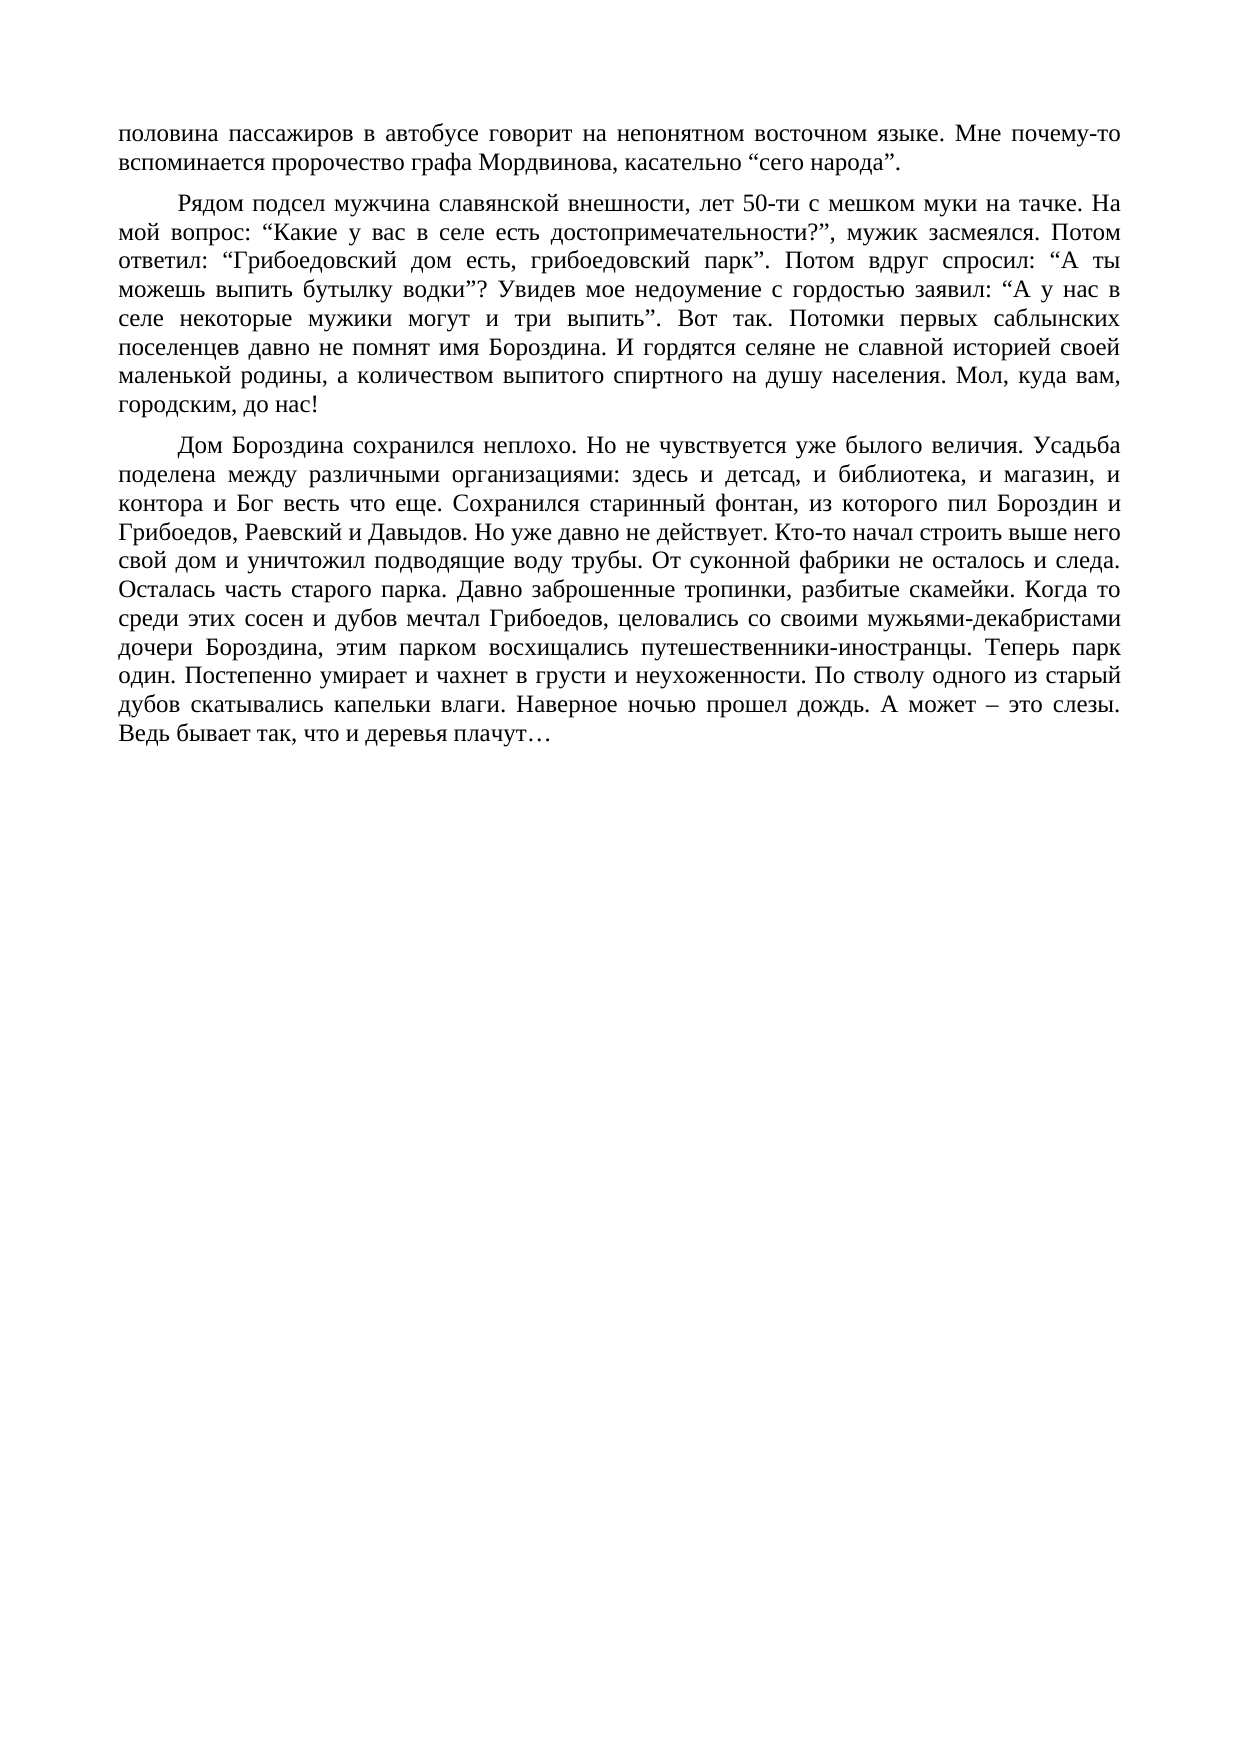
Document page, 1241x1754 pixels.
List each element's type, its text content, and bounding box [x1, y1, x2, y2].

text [118, 118, 1122, 176]
text Дом Бороздина сохранился неплохо. Но не чувствуется уже былого величия. Усадьба поделена между различными организациями: здесь и детсад, и библиотека, и магазин, и контора и Бог весть что еще. Сохранился старинный фонтан, из которого пил Бороздин и Грибоедов, Раевский и Давыдов. Но уже давно не действует. Кто-то начал строить выше него свой дом и уничтожил подводящие воду трубы. От суконной фабрики не осталось и следа. Осталась часть старого парка. Давно заброшенные тропинки, разбитые скамейки. Когда то среди этих сосен и дубов мечтал Грибоедов, целовались со своими мужьями-декабристами дочери Бороздина, этим парком восхищались путешественники-иностранцы. Теперь парк один. Постепенно умирает и чахнет в грусти и неухоженности. По стволу одного из старый дубов скатывались капельки влаги. Наверное ночью прошел дождь. А может – это слезы. Ведь бывает так, что и деревья плачут… [118, 431, 1122, 747]
text Рядом подсел мужчина славянской внешности, лет 50-ти с мешком муки на тачке. На мой вопрос: “Какие у вас в селе есть достопримечательности?”, мужик засмеялся. Потом ответил: “Грибоедовский дом есть, грибоедовский парк”. Потом вдруг спросил: “А ты можешь выпить бутылку водки”? Увидев мое недоумение с гордостью заявил: “А у нас в селе некоторые мужики могут и три выпить”. Вот так. Потомки первых саблынских поселенцев давно не помнят имя Бороздина. И гордятся селяне не славной историей своей маленькой родины, а количеством выпитого спиртного на душу населения. Мол, куда вам, городским, до нас! [118, 188, 1122, 418]
